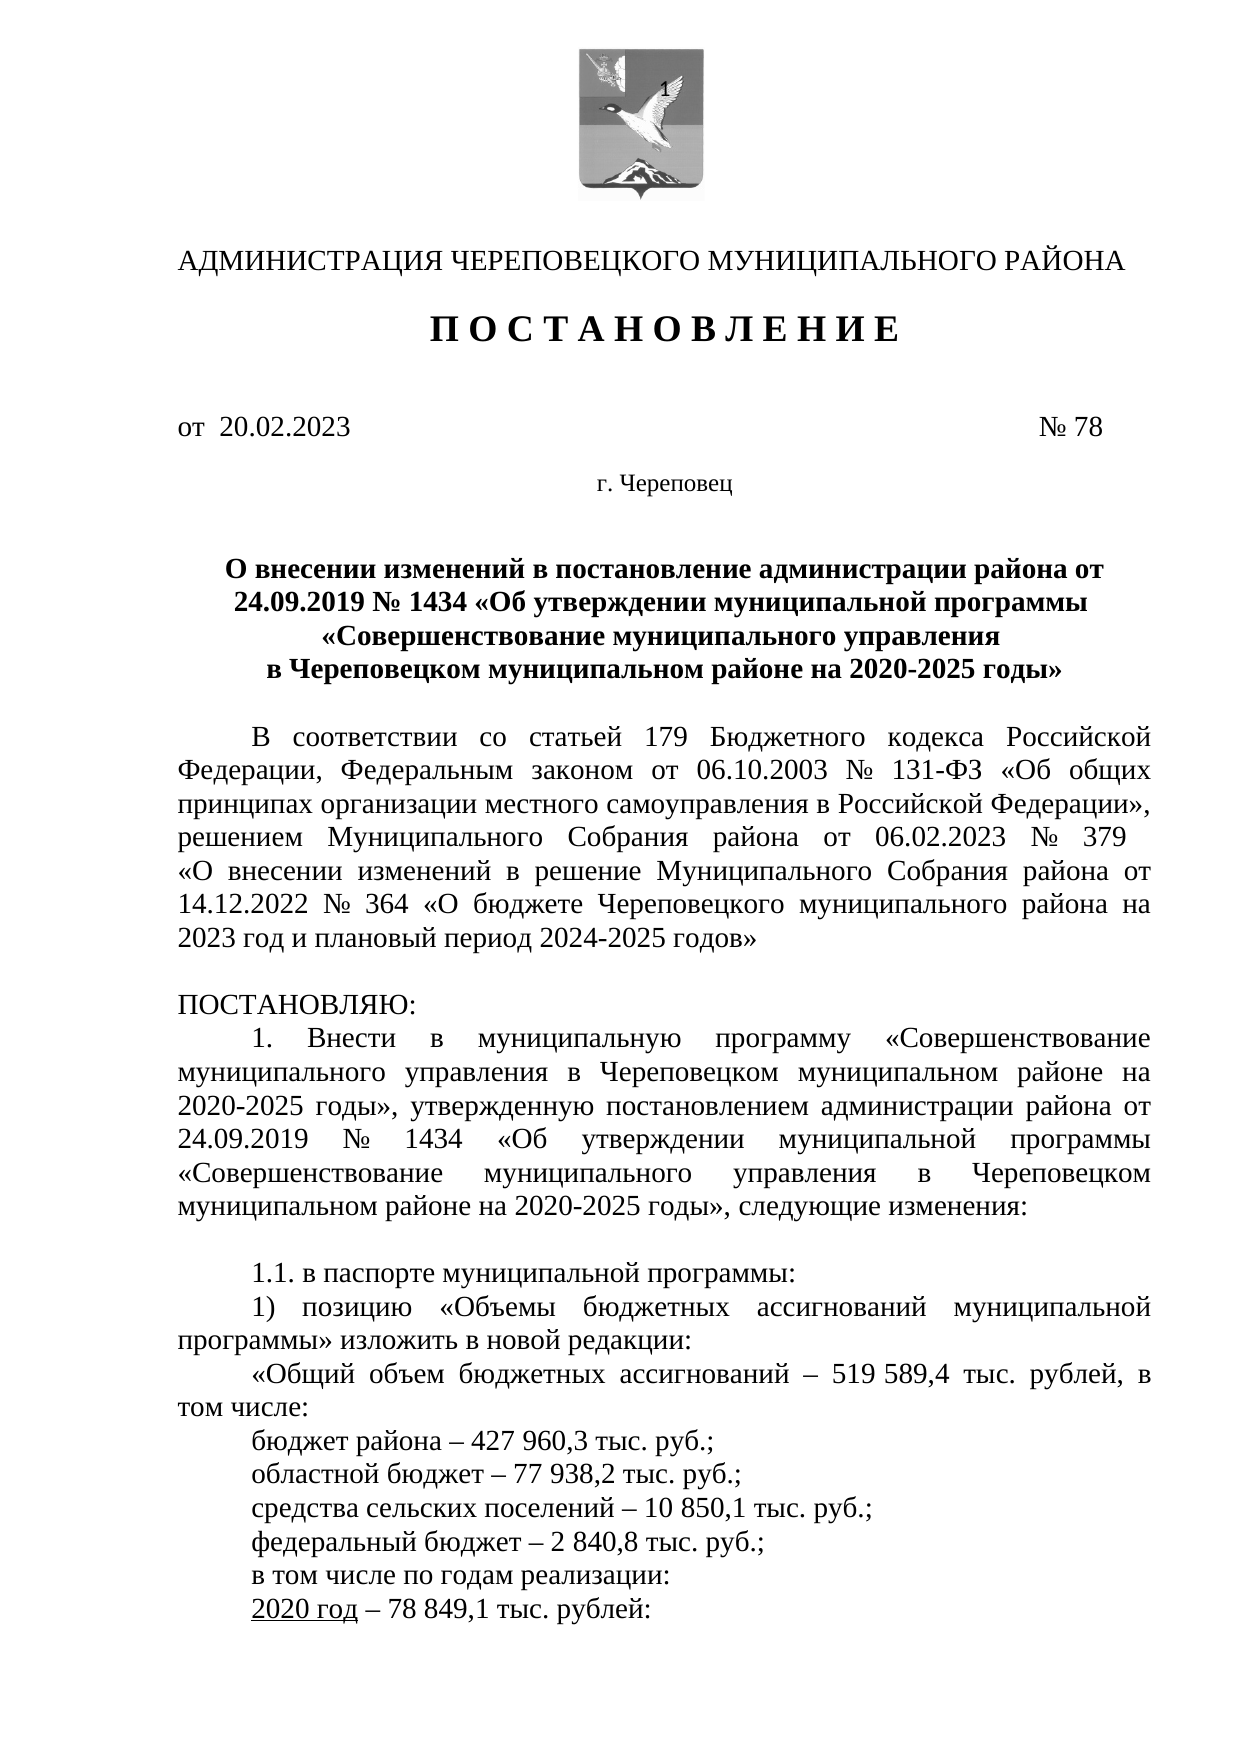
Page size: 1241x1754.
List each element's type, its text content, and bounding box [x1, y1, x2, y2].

text О внесении изменений в постановление администрации района от 24.09.2019 № 1434 «Об утверждении муниципальной программы «Совершенствование муниципального управления в Череповецком муниципальном районе на 2020-2025 годы» [177, 551, 1152, 685]
text бюджет района – 427 960,3 тыс. руб.; [177, 1423, 1152, 1457]
text средства сельских поселений – 10 850,1 тыс. руб.; [177, 1490, 1152, 1524]
text г. Череповец [177, 468, 1152, 497]
text 2020 год – 78 849,1 тыс. рублей: [177, 1591, 1152, 1624]
text в том числе по годам реализации: [177, 1557, 1152, 1591]
text ПОСТАНОВЛЯЮ: [177, 987, 1152, 1021]
subtitle П О С Т А Н О В Л Е Н И Е [177, 307, 1152, 350]
text 1. Внести в муниципальную программу «Совершенствование муниципального управления в Череповецком муниципальном районе на 2020-2025 годы», утвержденную постановлением администрации района от 24.09.2019 № 1434 «Об утверждении муниципальной программы «Совершенствование муниципального управления в Череповецком муниципальном районе на 2020-2025 годы», следующие изменения: [177, 1021, 1152, 1222]
text областной бюджет – 77 938,2 тыс. руб.; [177, 1457, 1152, 1490]
text «Общий объем бюджетных ассигнований – 519 589,4 тыс. рублей, в том числе: [177, 1356, 1152, 1423]
text от 20.02.2023 № 78 [177, 409, 1152, 443]
text 1) позицию «Объемы бюджетных ассигнований муниципальной программы» изложить в новой редакции: [177, 1289, 1152, 1356]
text В соответствии со статьей 179 Бюджетного кодекса Российской Федерации, Федеральным законом от 06.10.2003 № 131-ФЗ «Об общих принципах организации местного самоуправления в Российской Федерации», решением Муниципального Собрания района от 06.02.2023 № 379 «О внесении изменений в решение Муниципального Собрания района от 14.12.2022 № 364 «О бюджете Череповецкого муниципального района на 2023 год и плановый период 2024-2025 годов» [177, 719, 1152, 953]
text 1.1. в паспорте муниципальной программы: [177, 1255, 1152, 1289]
text федеральный бюджет – 2 840,8 тыс. руб.; [177, 1524, 1152, 1557]
text АДМИНИСТРАЦИЯ ЧЕРЕПОВЕЦКОГО МУНИЦИПАЛЬНОГО РАЙОНА [177, 243, 1152, 277]
